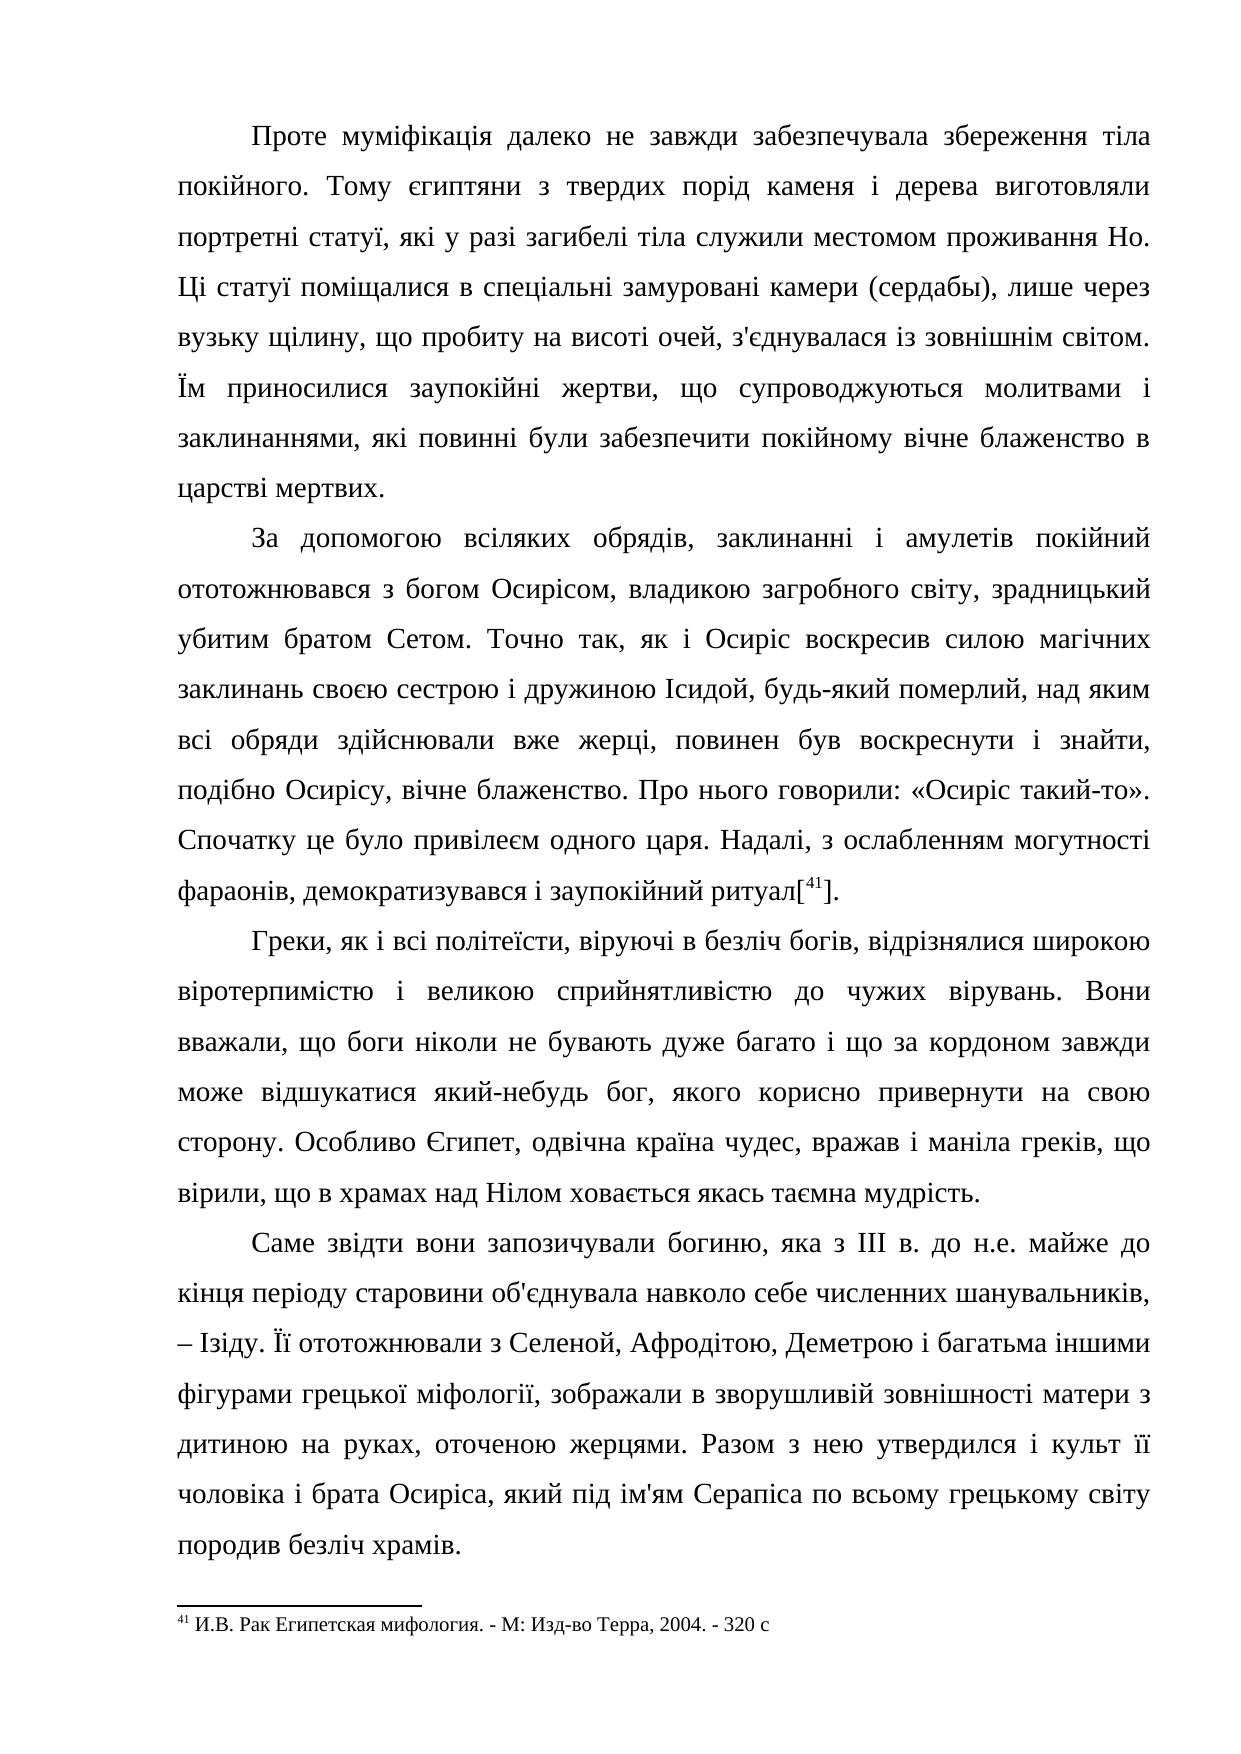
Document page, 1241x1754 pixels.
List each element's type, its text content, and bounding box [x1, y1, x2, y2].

text Саме звідти вони запозичували богиню, яка з III в. до н.е. майже до кінця періоду старовини об'єднувала навколо себе численних шанувальників, – Ізіду. Її ототожнювали з Селеной, Афродітою, Деметрою і багатьма іншими фігурами грецької міфології, зображали в зворушливій зовнішності матери з дитиною на руках, оточеною жерцями. Разом з нею утвердился і культ її чоловіка і брата Осиріса, який під ім'ям Серапіса по всьому грецькому світу породив безліч храмів. [177, 1225, 1152, 1560]
text За допомогою всіляких обрядів, заклинанні і амулетів покійний ототожнювався з богом Осирісом, владикою загробного світу, зрадницький убитим братом Сетом. Точно так, як і Осиріс воскресив силою магічних заклинань своєю сестрою і дружиною Ісидой, будь-який померлий, над яким всі обряди здійснювали вже жерці, повинен був воскреснути і знайти, подібно Осирісу, вічне блаженство. Про нього говорили: «Осиріс такий-то». Спочатку це було привілеєм одного царя. Надалі, з ослабленням могутності фараонів, демократизувався і заупокійний ритуал[]. [177, 521, 1152, 906]
text Греки, як і всі політеїсти, віруючі в безліч богів, відрізнялися широкою віротерпимістю і великою сприйнятливістю до чужих вірувань. Вони вважали, що боги ніколи не бувають дуже багато і що за кордоном завжди може відшукатися який-небудь бог, якого корисно привернути на свою сторону. Особливо Єгипет, одвічна країна чудес, вражав і маніла греків, що вірили, що в храмах над Нілом ховається якась таємна мудрість. [177, 923, 1152, 1208]
text Проте муміфікація далеко не завжди забезпечувала збереження тіла покійного. Тому єгиптяни з твердих порід каменя і дерева виготовляли портретні статуї, які у разі загибелі тіла служили местомом проживання Но. Ці статуї поміщалися в спеціальні замуровані камери (сердабы), лише через вузьку щілину, що пробиту на висоті очей, з'єднувалася із зовнішнім світом. Їм приносилися заупокійні жертви, що супроводжуються молитвами і заклинаннями, які повинні були забезпечити покійному вічне блаженство в царстві мертвих. [177, 118, 1152, 504]
